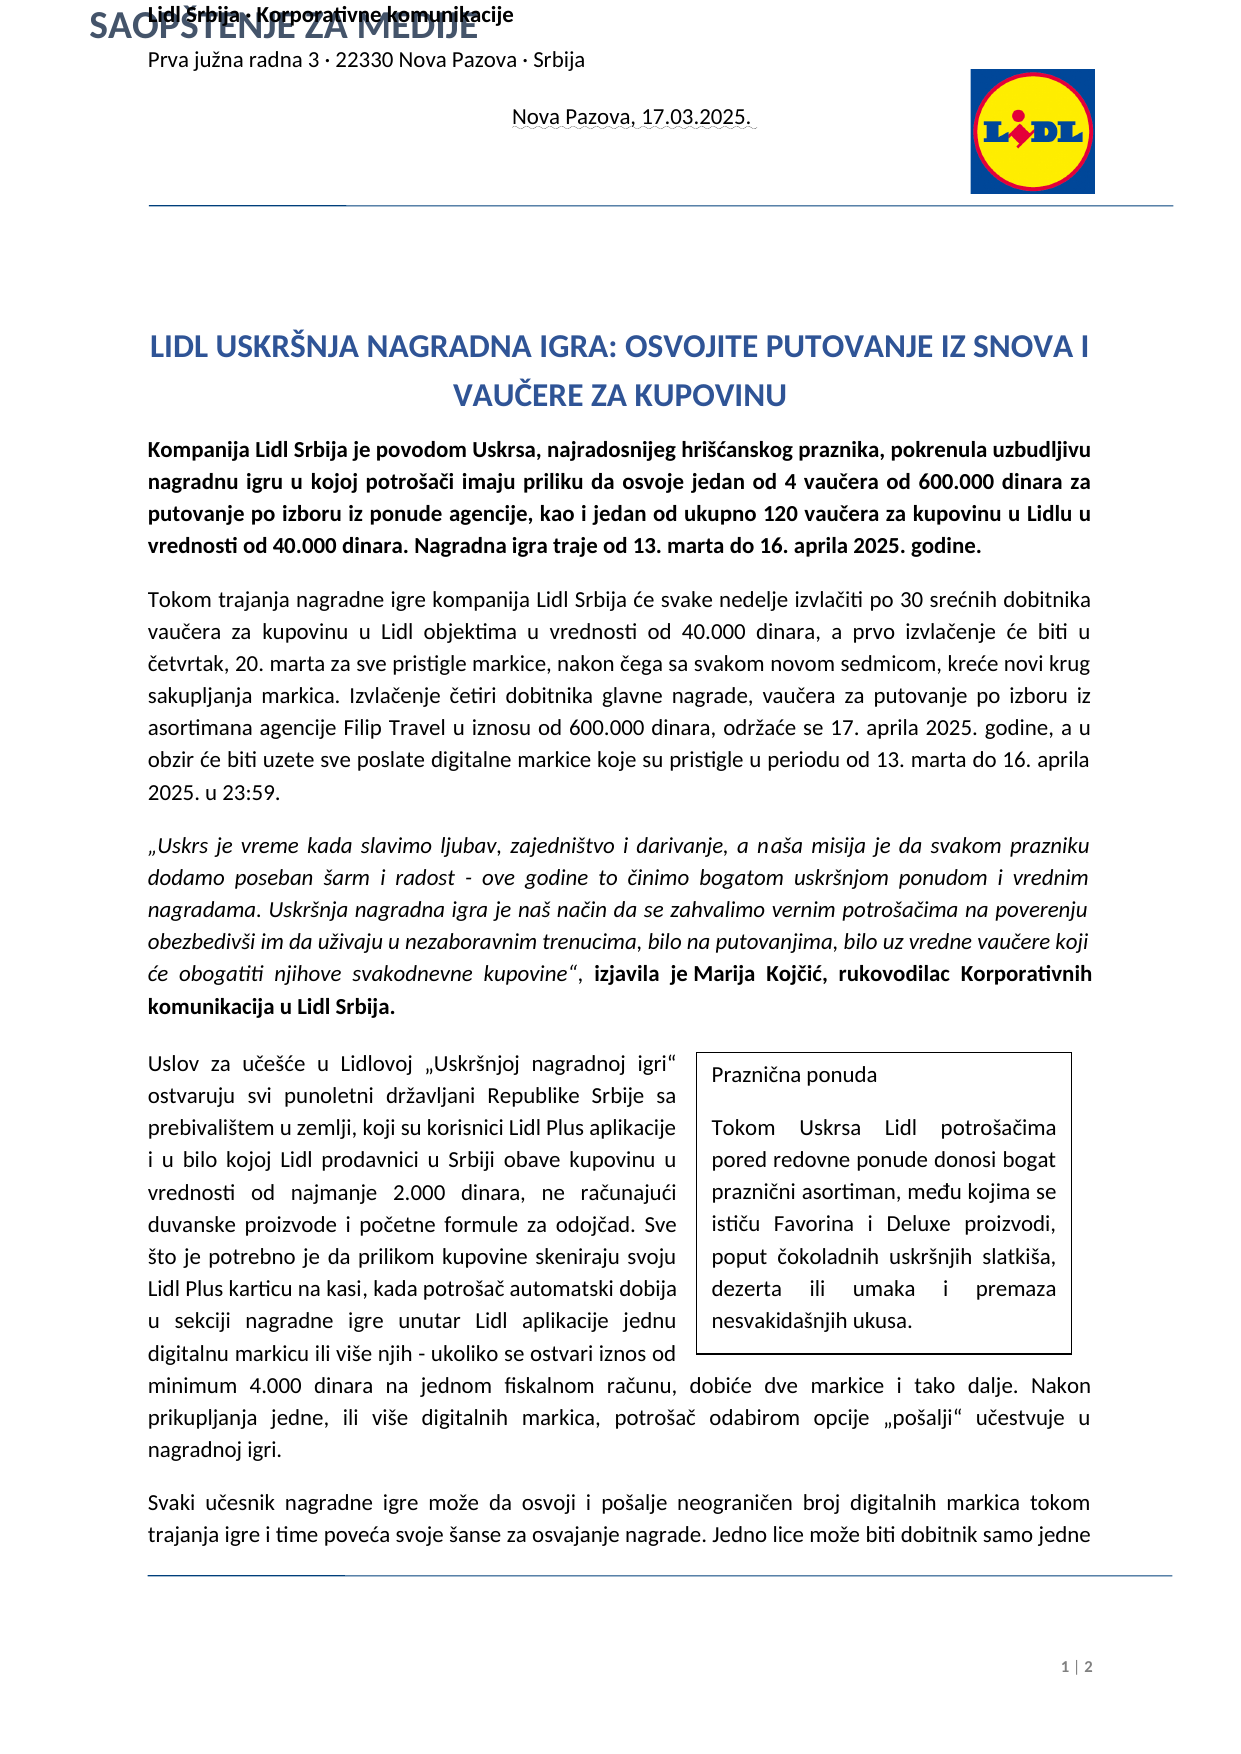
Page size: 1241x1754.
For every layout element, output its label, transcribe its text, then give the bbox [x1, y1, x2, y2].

text Kompanija Lidl Srbija je povodom Uskrsa, najradosnijeg hrišćanskog praznika, pokrenula uzbudljivu nagradnu igru u kojoj potrošači imaju priliku da osvoje jedan od 4 vaučera od 600.000 dinara za putovanje po izboru iz ponude agencije, kao i jedan od ukupno 120 vaučera za kupovinu u Lidlu u vrednosti od 40.000 dinara. Nagradna igra traje od 13. marta do 16. aprila 2025. godine. [148, 435, 1092, 560]
picture [970, 69, 1095, 194]
text LIDL USKRŠNJA NAGRADNA IGRA: OSVOJITE PUTOVANJE IZ SNOVA I VAUČERE ZA KUPOVINU [148, 325, 1092, 414]
text Uslov za učešće u Lidlovoj „Uskršnjoj nagradnoj igri“ ostvaruju svi punoletni državljani Republike Srbije sa prebivalištem u zemlji, koji su korisnici Lidl Plus aplikacije i u bilo kojoj Lidl prodavnici u Srbiji obave kupovinu u vrednosti od najmanje 2.000 dinara, ne računajući duvanske proizvode i početne formule za odojčad. Sve što je potrebno je da prilikom kupovine skeniraju svoju Lidl Plus karticu na kasi, kada potrošač automatski dobija u sekciji nagradne igre unutar Lidl aplikacije jednu digitalnu markicu ili više njih - ukoliko se ostvari iznos od minimum 4.000 dinara na jednom fiskalnom računu, dobiće dve markice i tako dalje. Nakon prikupljanja jedne, ili više digitalnih markica, potrošač odabirom opcije „pošalji“ učestvuje u nagradnoj igri. [148, 1049, 1092, 1463]
text „Uskrs je vreme kada slavimo ljubav, zajedništvo i darivanje, a naša misija je da svakom prazniku dodamo poseban šarm i radost - ove godine to činimo bogatom uskršnjom ponudom i vrednim nagradama. Uskršnja nagradna igra je naš način da se zahvalimo vernim potrošačima na poverenju obezbedivši im da uživaju u nezaboravnim trenucima, bilo na putovanjima, bilo uz vredne vaučere koji će obogatiti njihove svakodnevne kupovine“, izjavila je Marija Kojčić, rukovodilac Korporativnih komunikacija u Lidl Srbija. [148, 831, 1092, 1020]
text Tokom trajanja nagradne igre kompanija Lidl Srbija će svake nedelje izvlačiti po 30 srećnih dobitnika vaučera za kupovinu u Lidl objektima u vrednosti od 40.000 dinara, a prvo izvlačenje će biti u četvrtak, 20. marta za sve pristigle markice, nakon čega sa svakom novom sedmicom, kreće novi krug sakupljanja markica. Izvlačenje četiri dobitnika glavne nagrade, vaučera za putovanje po izboru iz asortimana agencije Filip Travel u iznosu od 600.000 dinara, održaće se 17. aprila 2025. godine, a u obzir će biti uzete sve poslate digitalne markice koje su pristigle u periodu od 13. marta do 16. aprila 2025. u 23:59. [148, 585, 1092, 806]
